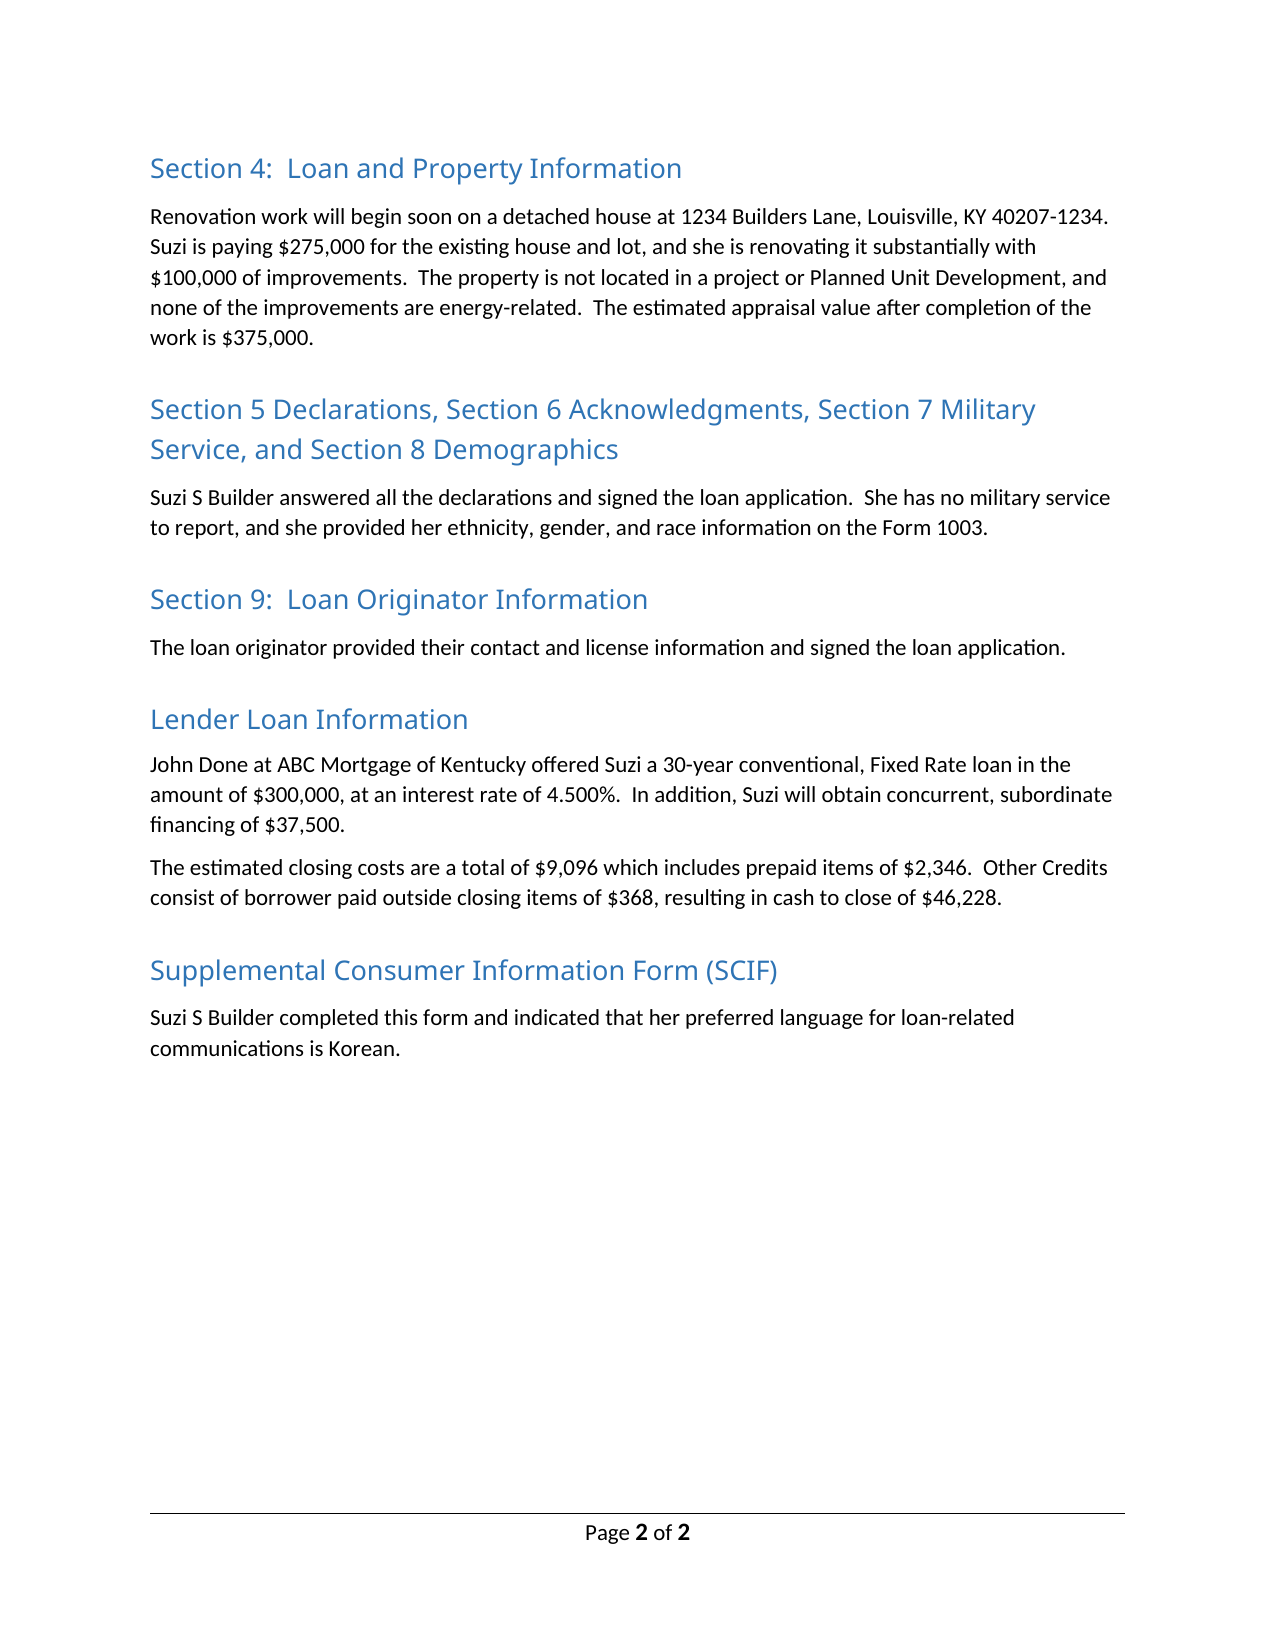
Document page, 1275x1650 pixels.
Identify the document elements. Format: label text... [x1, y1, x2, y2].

text Renovation work will begin soon on a detached house at 1234 Builders Lane, Louisville, KY 40207-1234. Suzi is paying $275,000 for the existing house and lot, and she is renovating it substantially with $100,000 of improvements. The property is not located in a project or Planned Unit Development, and none of the improvements are energy-related. The estimated appraisal value after completion of the work is $375,000. [150, 202, 1125, 351]
text The estimated closing costs are a total of $9,096 which includes prepaid items of $2,346. Other Credits consist of borrower paid outside closing items of $368, resulting in cash to close of $46,228. [150, 853, 1125, 912]
subtitle Section 4: Loan and Property Information [150, 150, 1125, 187]
subtitle The loan originator provided their contact and license information and signed the loan application. [150, 633, 1125, 661]
subtitle Suzi S Builder answered all the declarations and signed the loan application. She has no military service to report, and she provided her ethnicity, gender, and race information on the Form 1003. [150, 483, 1125, 541]
subtitle Section 9: Loan Originator Information [150, 581, 1125, 618]
subtitle Section 5 Declarations, Section 6 Acknowledgments, Section 7 Military Service, and Section 8 Demographics [150, 391, 1125, 467]
text Suzi S Builder completed this form and indicated that her preferred language for loan-related communications is Korean. [150, 1003, 1125, 1062]
text John Done at ABC Mortgage of Kentucky offered Suzi a 30-year conventional, Fixed Rate loan in the amount of $300,000, at an interest rate of 4.500%. In addition, Suzi will obtain concurrent, subordinate financing of $37,500. [150, 750, 1125, 839]
subtitle Lender Loan Information [150, 701, 1125, 738]
subtitle Supplemental Consumer Information Form (SCIF) [150, 951, 1125, 988]
